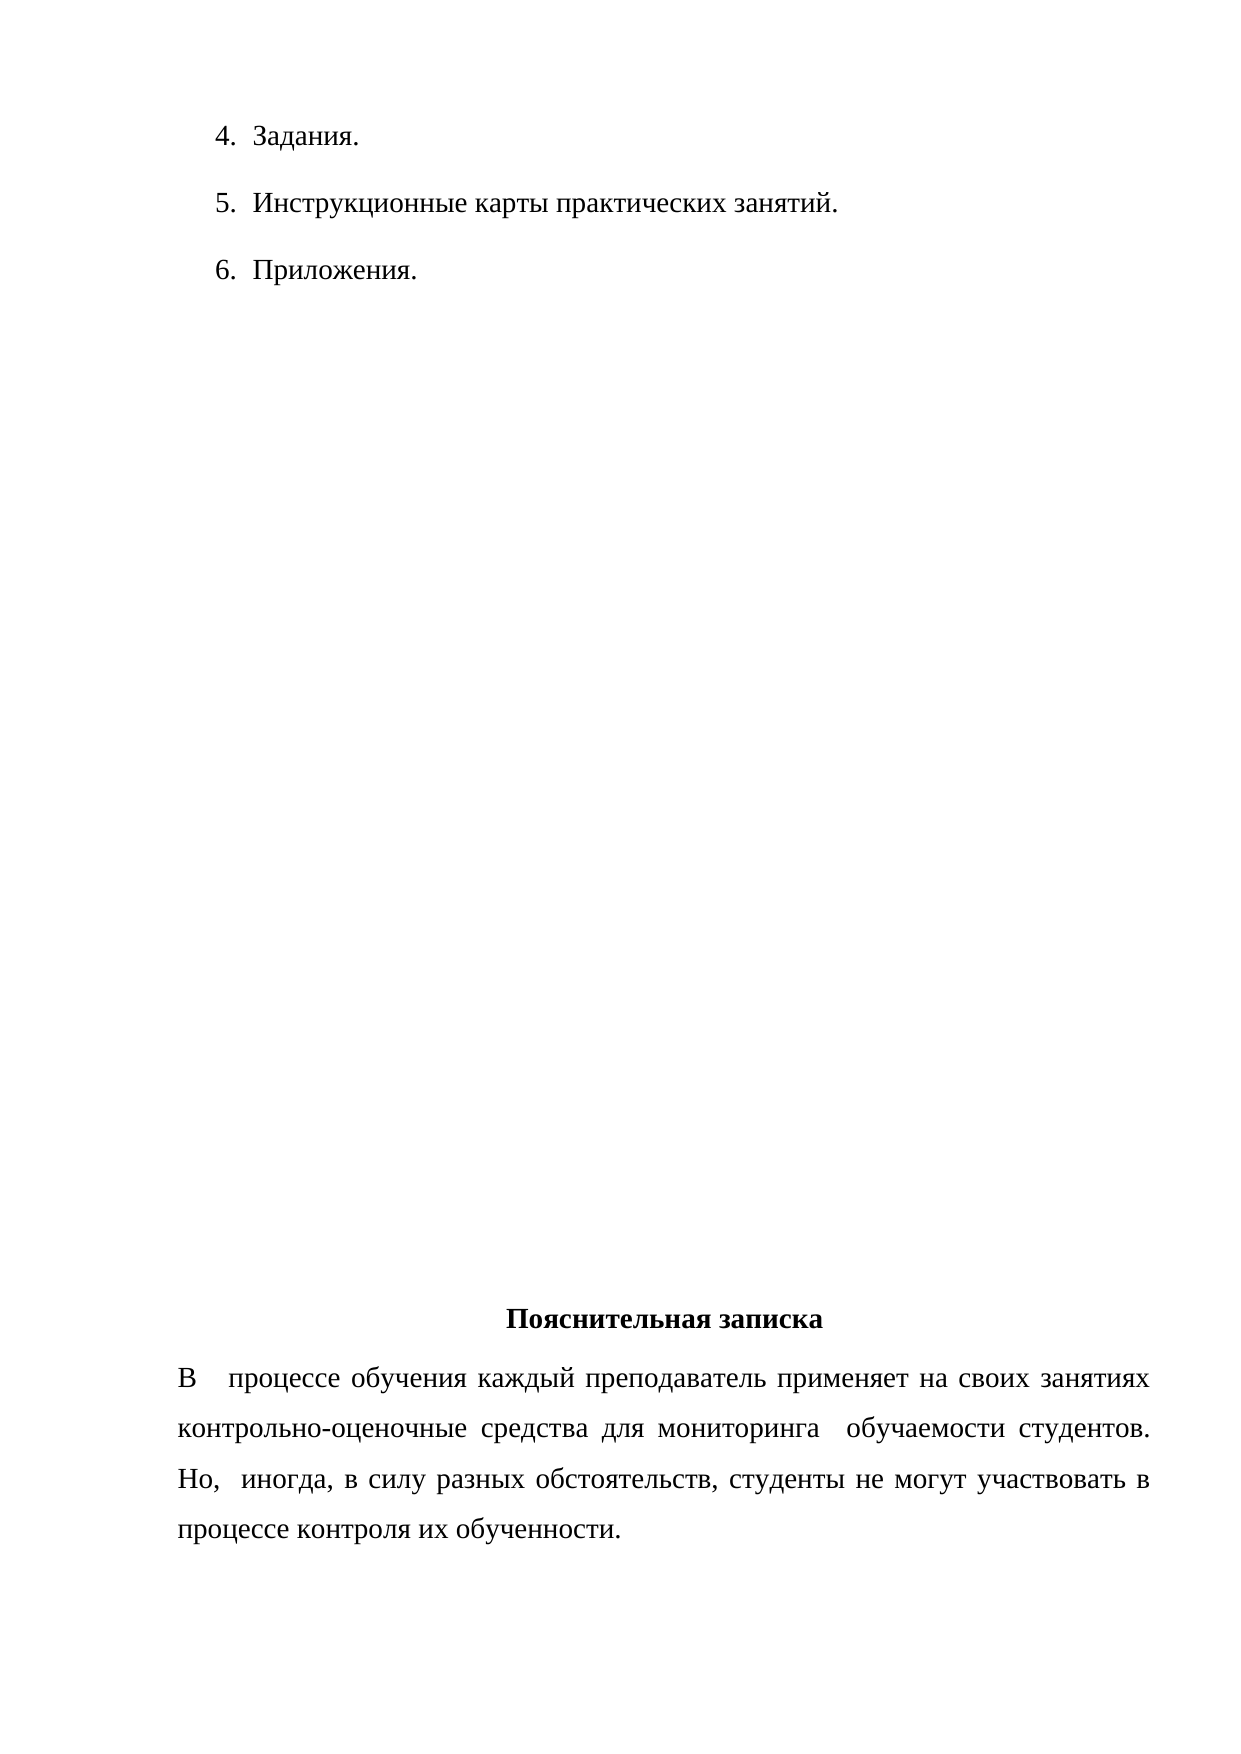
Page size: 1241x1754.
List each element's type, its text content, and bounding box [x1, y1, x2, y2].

text Пояснительная записка [177, 1301, 1152, 1334]
list Задания. [215, 118, 1152, 152]
list Приложения. [215, 252, 1152, 286]
text В процессе обучения каждый преподаватель применяет на своих занятиях контрольно-оценочные средства для мониторинга обучаемости студентов. Но, иногда, в силу разных обстоятельств, студенты не могут участвовать в процессе контроля их обученности. [177, 1360, 1152, 1545]
list Инструкционные карты практических занятий. [215, 185, 1152, 219]
